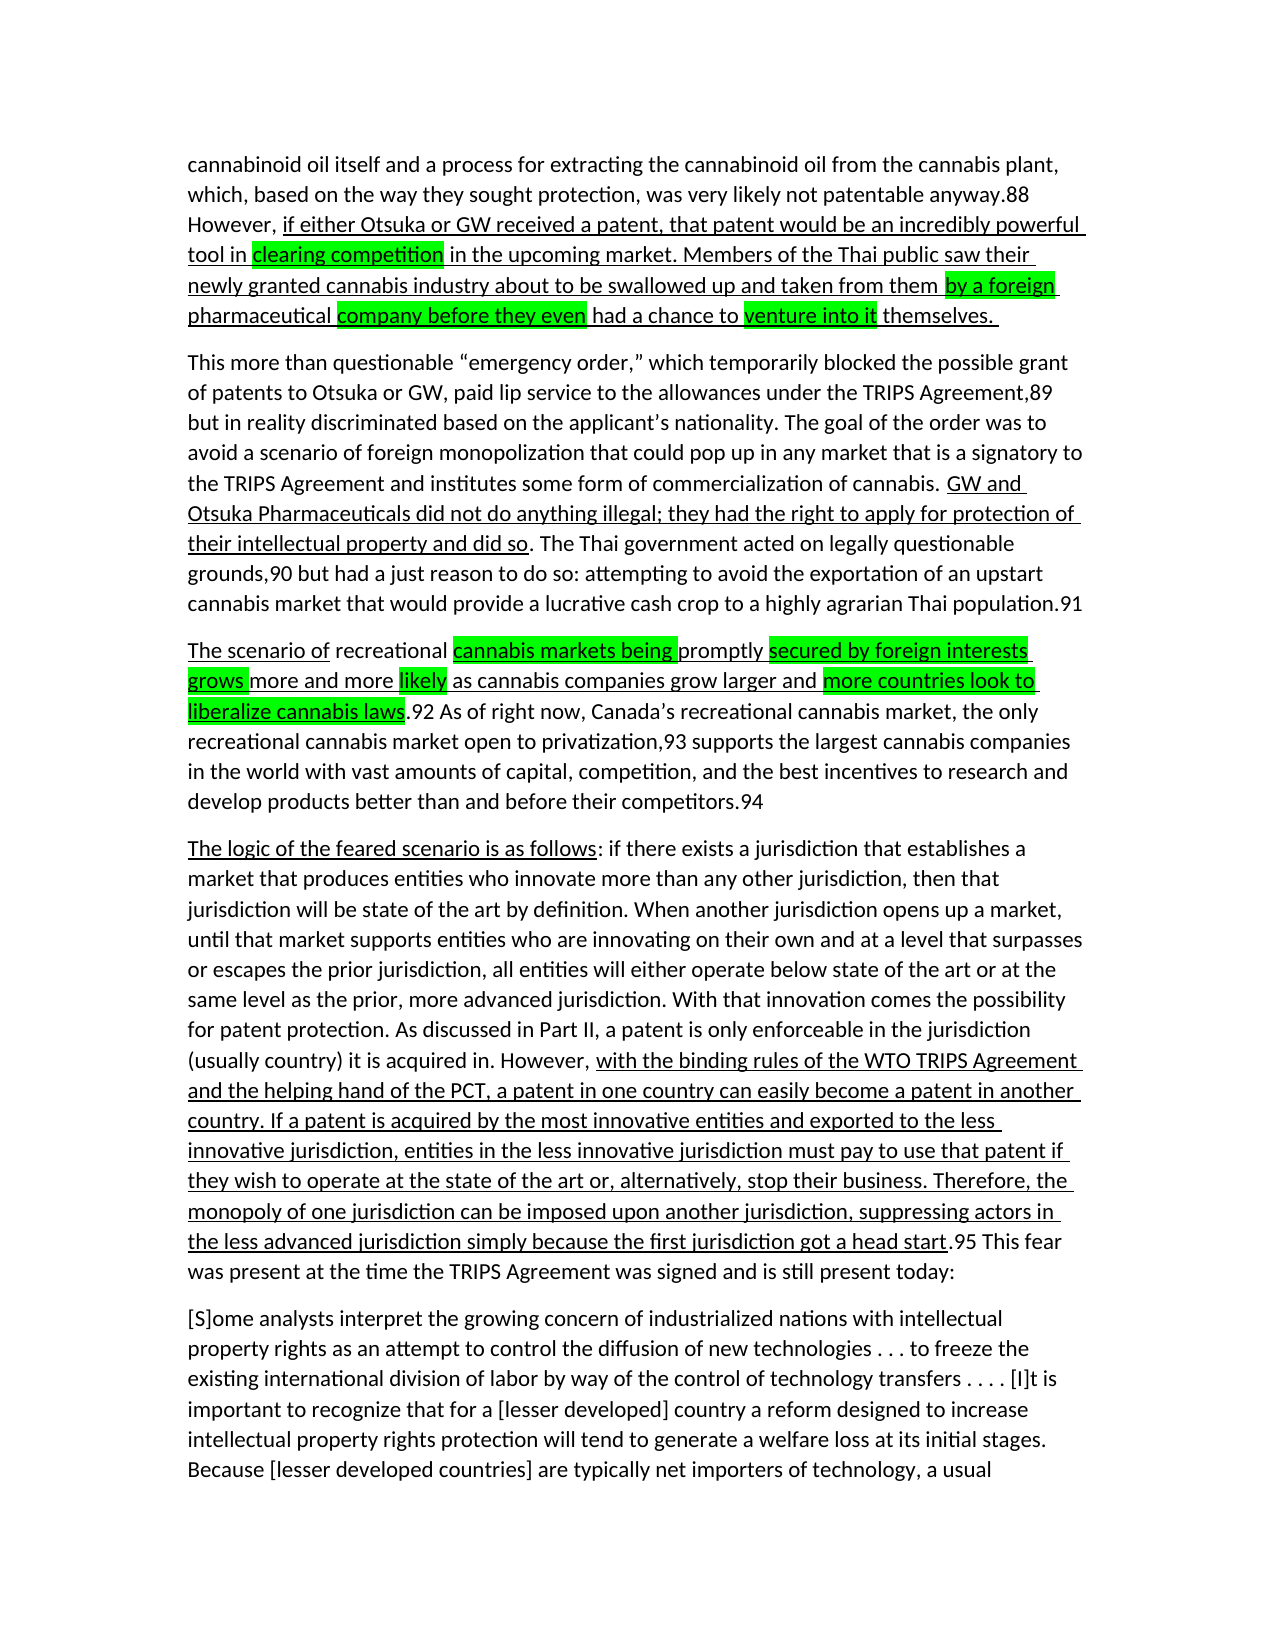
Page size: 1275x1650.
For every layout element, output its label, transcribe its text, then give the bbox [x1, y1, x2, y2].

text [187, 1304, 1087, 1483]
text The logic of the feared scenario is as follows: if there exists a jurisdiction that establishes a market that produces entities who innovate more than any other jurisdiction, then that jurisdiction will be state of the art by definition. When another jurisdiction opens up a market, until that market supports entities who are innovating on their own and at a level that surpasses or escapes the prior jurisdiction, all entities will either operate below state of the art or at the same level as the prior, more advanced jurisdiction. With that innovation comes the possibility for patent protection. As discussed in Part II, a patent is only enforceable in the jurisdiction (usually country) it is acquired in. However, with the binding rules of the WTO TRIPS Agreement and the helping hand of the PCT, a patent in one country can easily become a patent in another country. If a patent is acquired by the most innovative entities and exported to the less innovative jurisdiction, entities in the less innovative jurisdiction must pay to use that patent if they wish to operate at the state of the art or, alternatively, stop their business. Therefore, the monopoly of one jurisdiction can be imposed upon another jurisdiction, suppressing actors in the less advanced jurisdiction simply because the first jurisdiction got a head start.95 This fear was present at the time the TRIPS Agreement was signed and is still present today: [187, 834, 1087, 1285]
text This more than questionable “emergency order,” which temporarily blocked the possible grant of patents to Otsuka or GW, paid lip service to the allowances under the TRIPS Agreement,89 but in reality discriminated based on the applicant’s nationality. The goal of the order was to avoid a scenario of foreign monopolization that could pop up in any market that is a signatory to the TRIPS Agreement and institutes some form of commercialization of cannabis. GW and Otsuka Pharmaceuticals did not do anything illegal; they had the right to apply for protection of their intellectual property and did so. The Thai government acted on legally questionable grounds,90 but had a just reason to do so: attempting to avoid the exportation of an upstart cannabis market that would provide a lucrative cash crop to a highly agrarian Thai population.91 [187, 348, 1087, 618]
text The scenario of recreational cannabis markets being promptly secured by foreign interests grows more and more likely as cannabis companies grow larger and more countries look to liberalize cannabis laws.92 As of right now, Canada’s recreational cannabis market, the only recreational cannabis market open to privatization,93 supports the largest cannabis companies in the world with vast amounts of capital, competition, and the best incentives to research and develop products better than and before their competitors.94 [187, 636, 1087, 816]
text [187, 150, 1087, 329]
